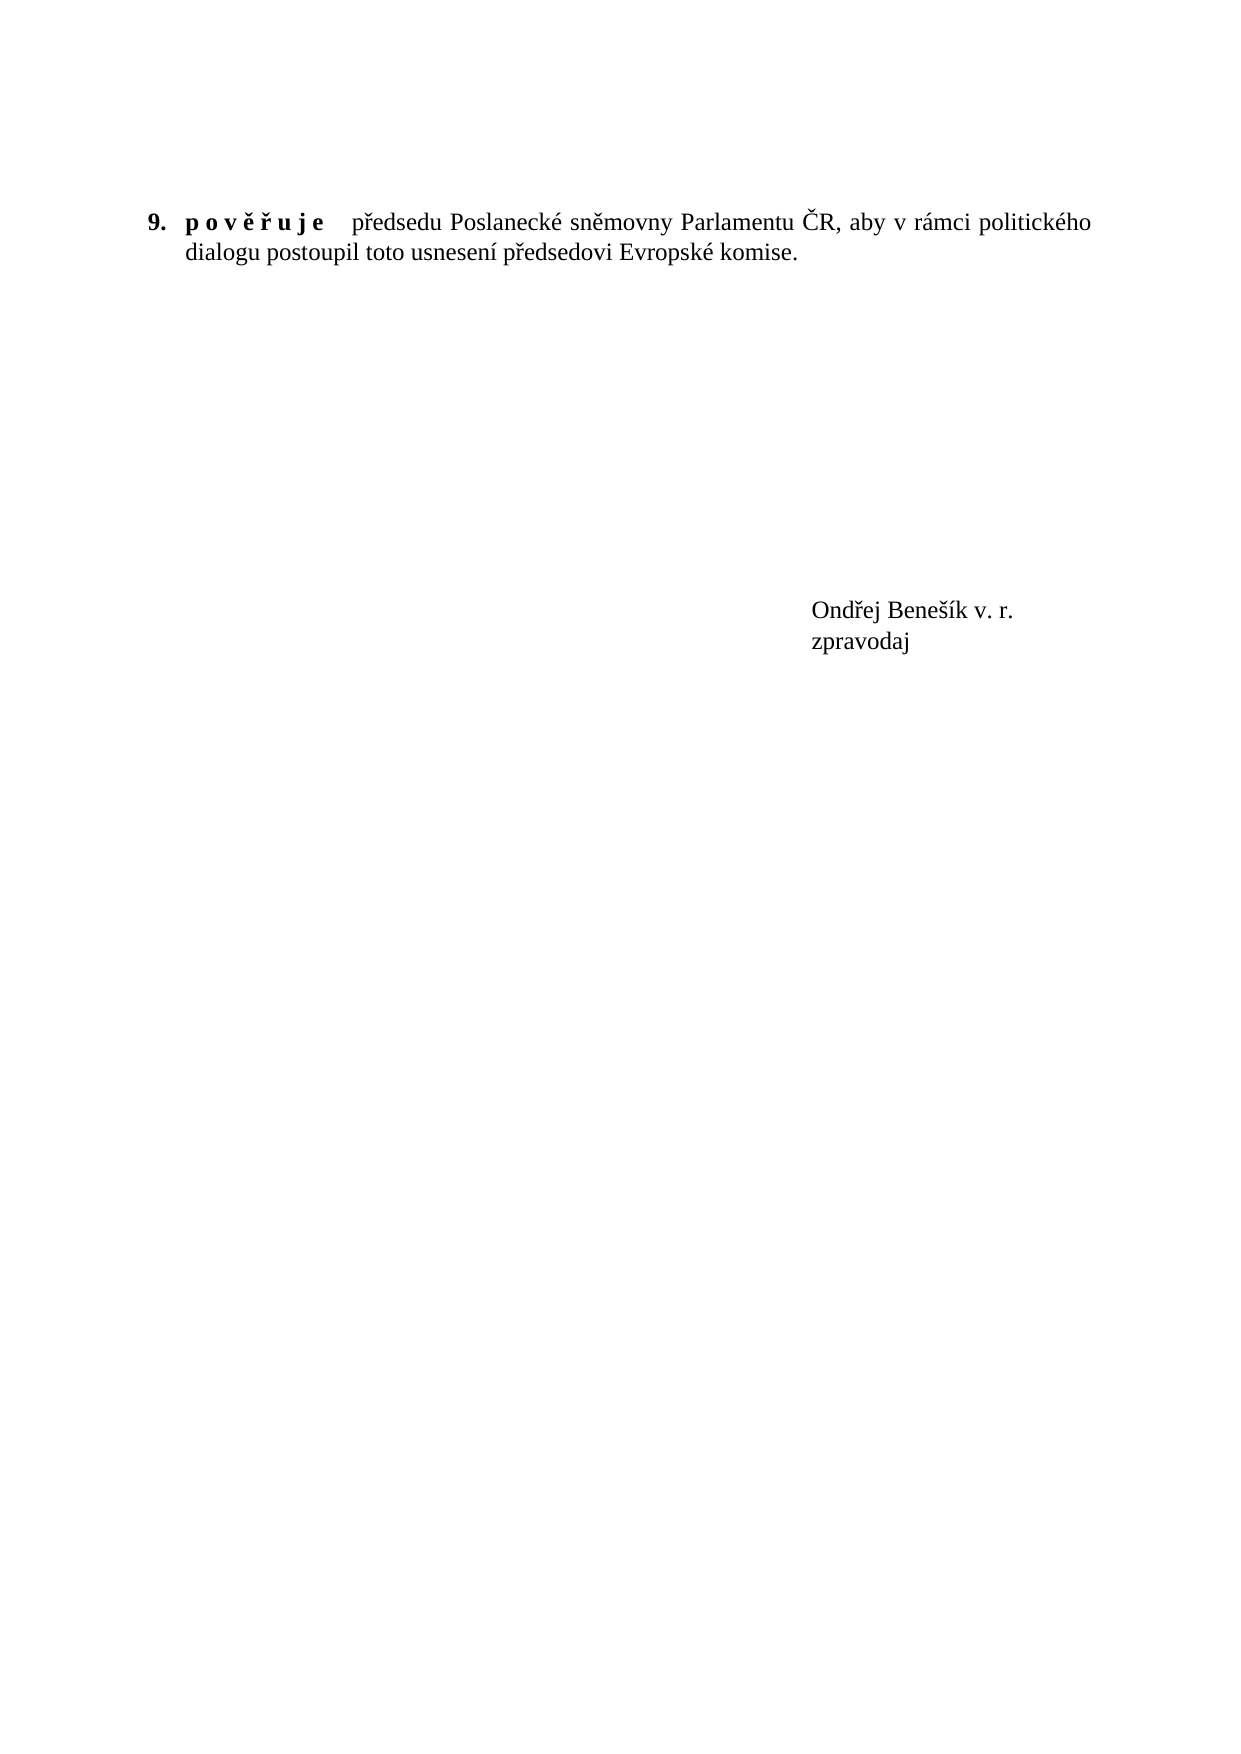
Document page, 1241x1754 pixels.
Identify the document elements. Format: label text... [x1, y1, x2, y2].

text zpravodaj [148, 626, 1093, 655]
text Ondřej Benešík v. r. [148, 595, 1093, 624]
list pověřuje předsedu Poslanecké sněmovny Parlamentu ČR, aby v rámci politického dialogu postoupil toto usnesení předsedovi Evropské komise. [148, 207, 1093, 266]
